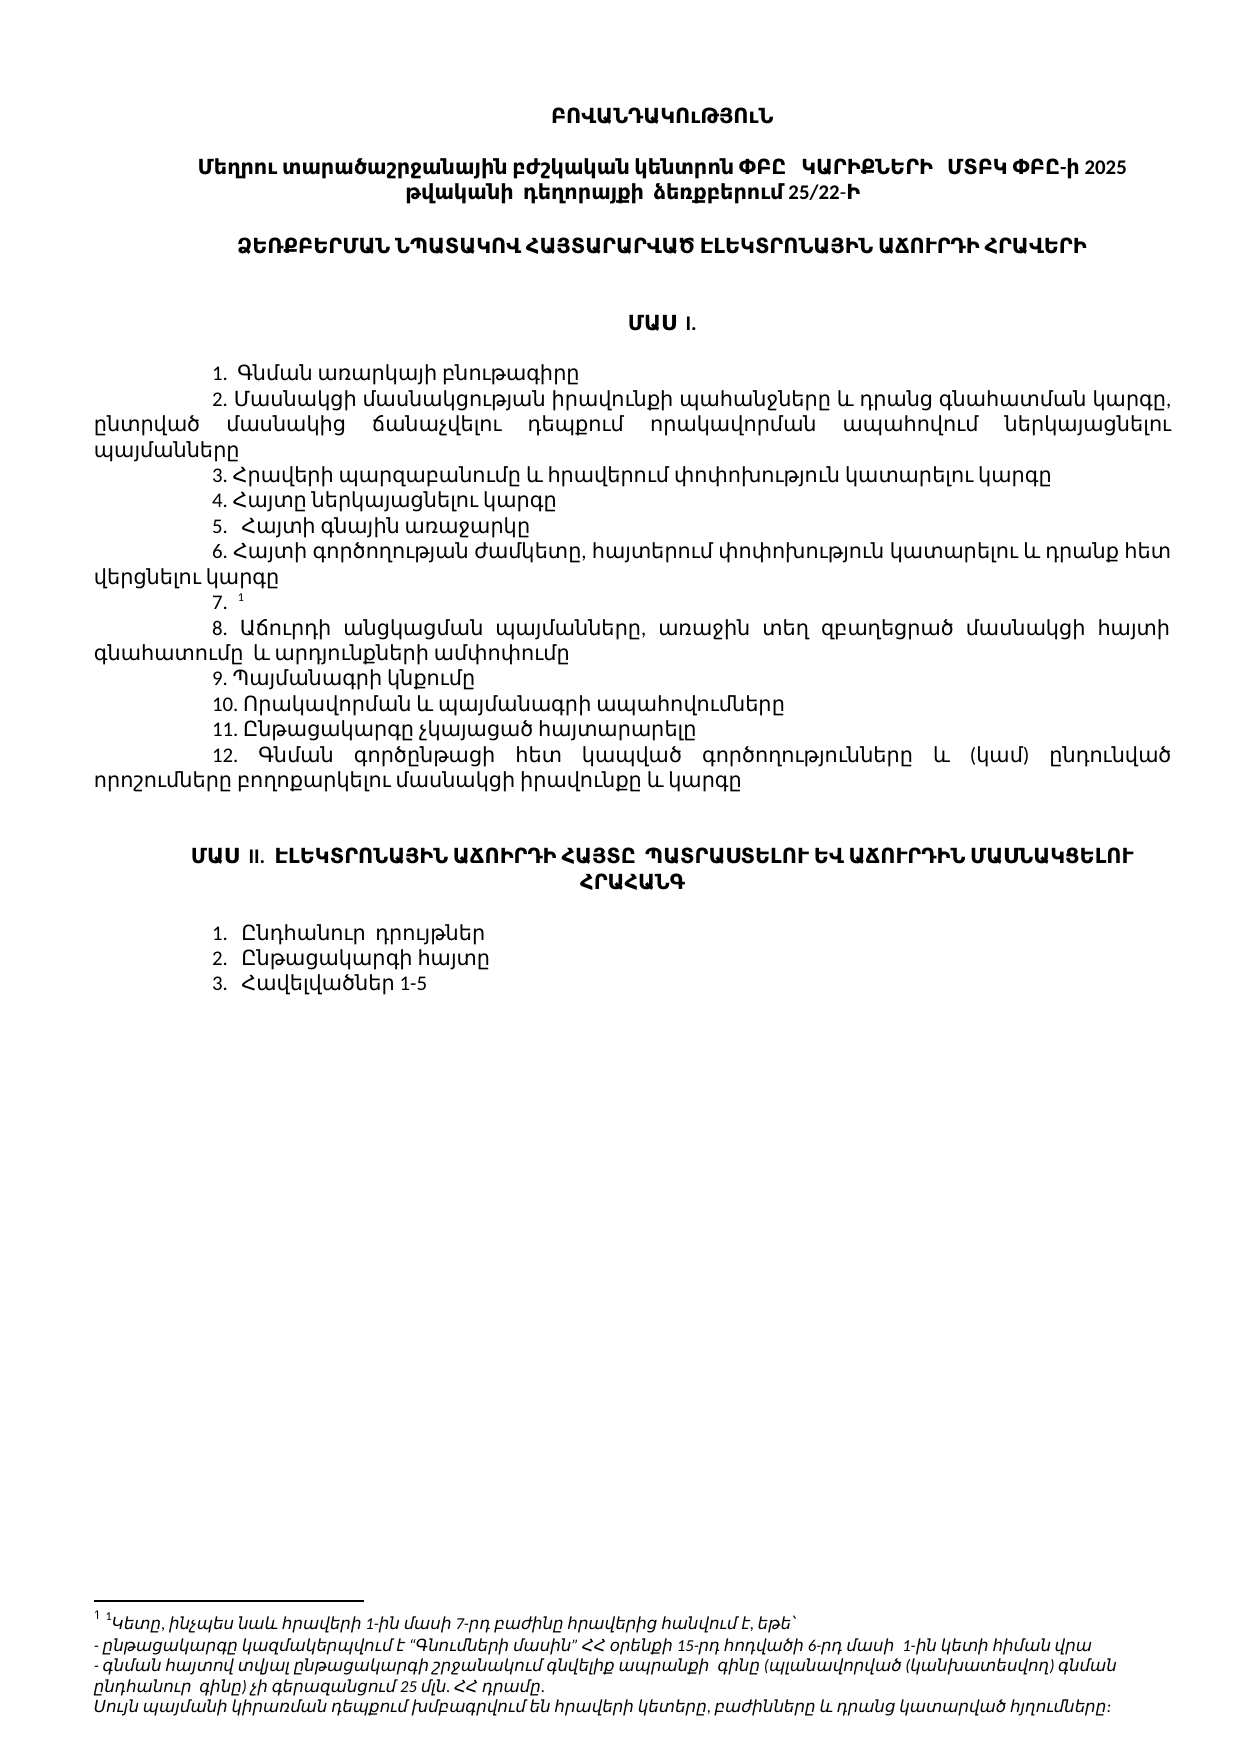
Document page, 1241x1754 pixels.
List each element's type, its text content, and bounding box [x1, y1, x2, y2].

text 7. 1 [94, 589, 1171, 615]
text ՄԱՍ I. [94, 310, 1171, 335]
text ՁԵՌՔԲԵՐՄԱՆ ՆՊԱՏԱԿՈՎ ՀԱՅՏԱՐԱՐՎԱԾ ԷԼԵԿՏՐՈՆԱՅԻՆ ԱՃՈՒՐԴԻ ՀՐԱՎԵՐԻ [94, 233, 1171, 259]
text 6. Հայտի գործողության ժամկետը, հայտերում փոփոխություն կատարելու և դրանք հետ վերցնելու կարգը [94, 538, 1171, 589]
text Մեղրու տարածաշրջանային բժշկական կենտրոն ՓԲԸ ԿԱՐԻՔՆԵՐԻ ՄՏԲԿ ՓԲԸ-ի 2025 թվականի դեղորայքի ձեռքբերում 25/22-Ի [94, 154, 1171, 205]
text 12. Գնման գործընթացի հետ կապված գործողությունները և (կամ) ընդունված որոշումները բողոքարկելու մասնակցի իրավունքը և կարգը [94, 742, 1171, 793]
text 4. Հայտը ներկայացնելու կարգը [94, 488, 1171, 513]
text 3. Հավելվածներ 1-5 [94, 971, 1171, 996]
text 2. Ընթացակարգի հայտը [94, 945, 1171, 971]
text 5. Հայտի գնային առաջարկը [94, 513, 1171, 538]
text ԲՈՎԱՆԴԱԿՈւԹՅՈւՆ [94, 103, 1171, 128]
text 8. Աճուրդի անցկացման պայմանները, առաջին տեղ զբաղեցրած մասնակցի հայտի գնահատումը և արդյունքների ամփոփումը [94, 615, 1171, 666]
text 10. Որակավորման և պայմանագրի ապահովումները [94, 691, 1171, 716]
text 2. Մասնակցի մասնակցության իրավունքի պահանջները և դրանց գնահատման կարգը, ընտրված մասնակից ճանաչվելու դեպքում որակավորման ապահովում ներկայացնելու պայմանները [94, 386, 1171, 462]
text ՄԱՍ II. ԷԼԵԿՏՐՈՆԱՅԻՆ ԱՃՈԻՐԴԻ ՀԱՅՏԸ ՊԱՏՐԱՍՏԵԼՈՒ ԵՎ ԱՃՈՒՐԴԻՆ ՄԱՍՆԱԿՑԵԼՈՒ ՀՐԱՀԱՆԳ [94, 843, 1171, 894]
text 1. Գնման առարկայի բնութագիրը [94, 361, 1171, 386]
text 1. Ընդհանուր դրույթներ [94, 920, 1171, 945]
text 11. Ընթացակարգը չկայացած հայտարարելը [94, 716, 1171, 742]
text 3. Հրավերի պարզաբանումը և հրավերում փոփոխություն կատարելու կարգը [94, 462, 1171, 488]
text 9. Պայմանագրի կնքումը [94, 666, 1171, 691]
